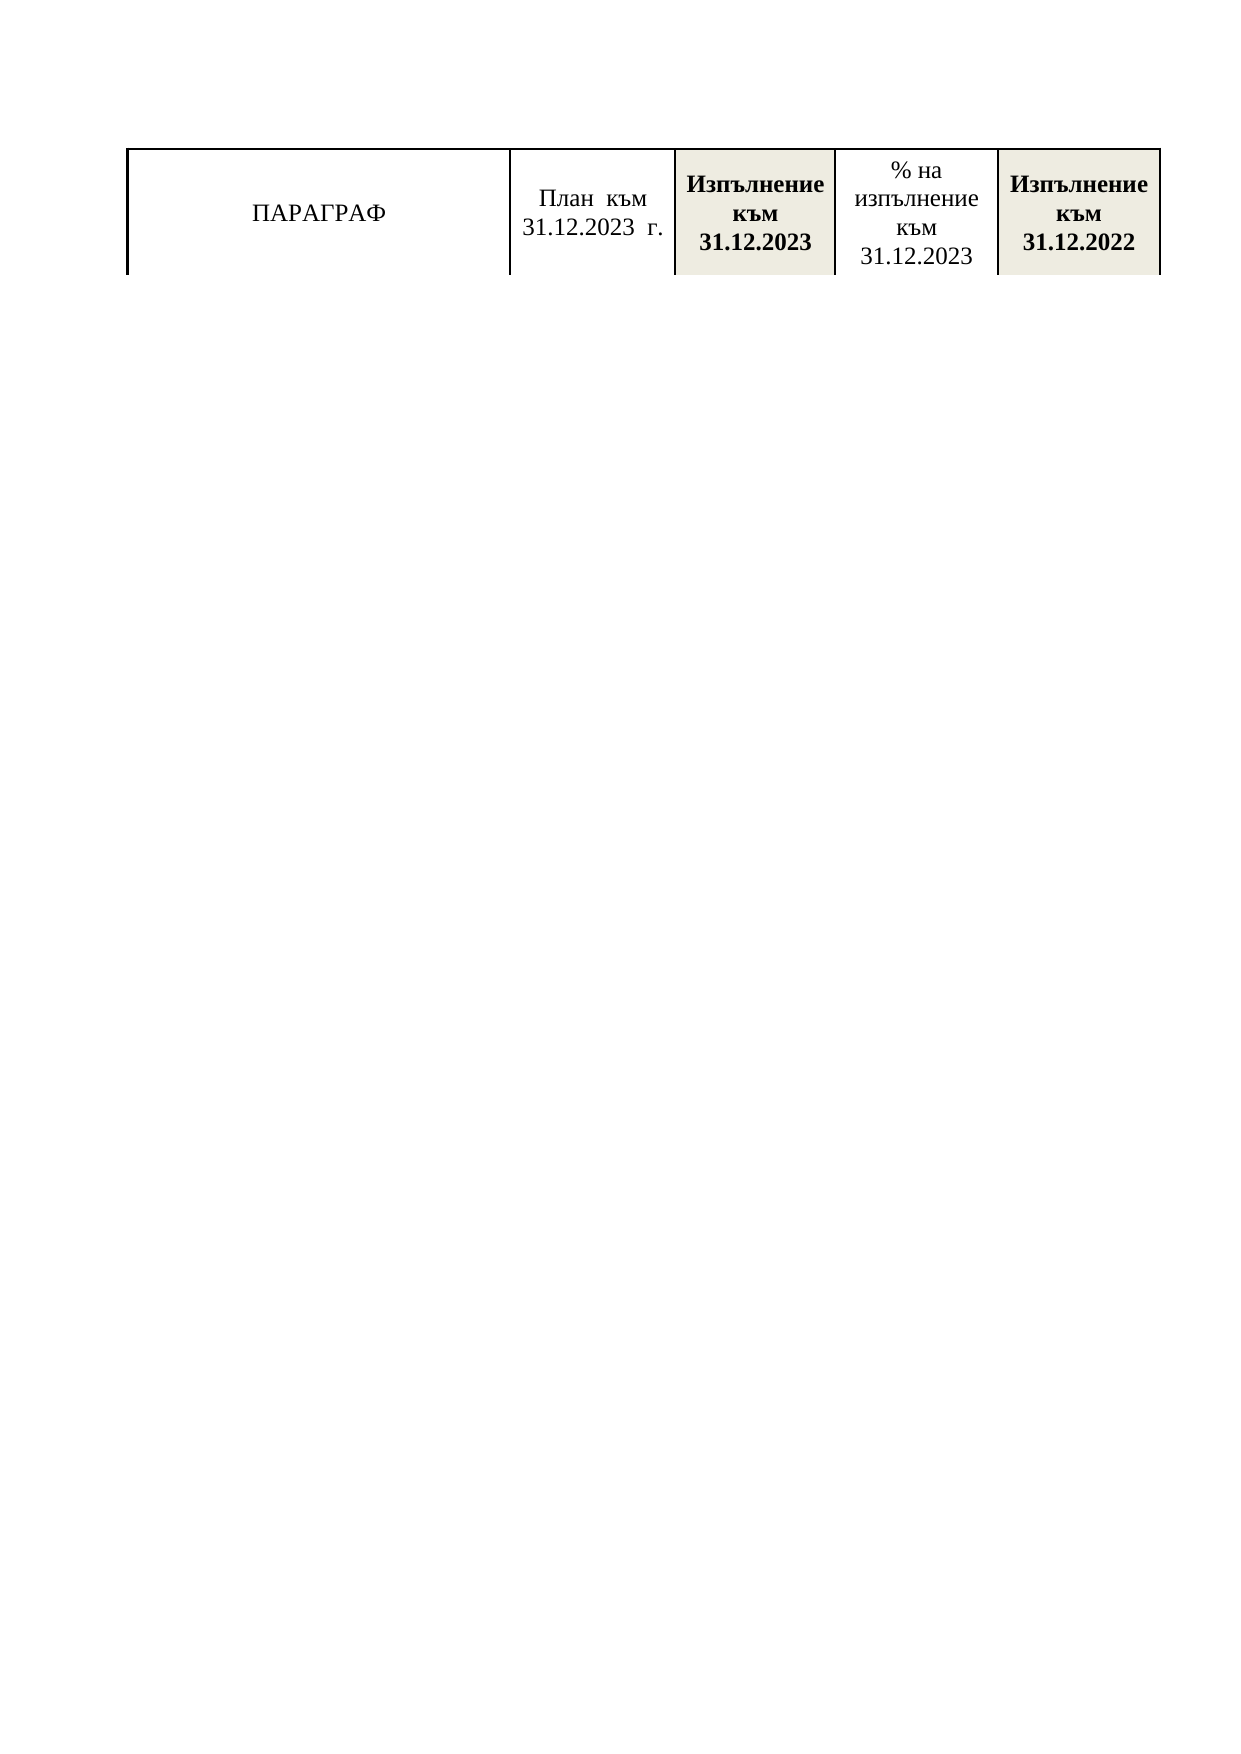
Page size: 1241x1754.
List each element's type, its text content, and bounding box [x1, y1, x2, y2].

table_header Изпълнение към 31.12.2023 [676, 150, 834, 275]
table_header План към 31.12.2023 г. [511, 150, 674, 275]
table_header ПАРАГРАФ [129, 150, 509, 275]
table_header % на изпълнение към 31.12.2023 [836, 150, 997, 275]
table_header Изпълнение към 31.12.2022 [999, 150, 1159, 275]
